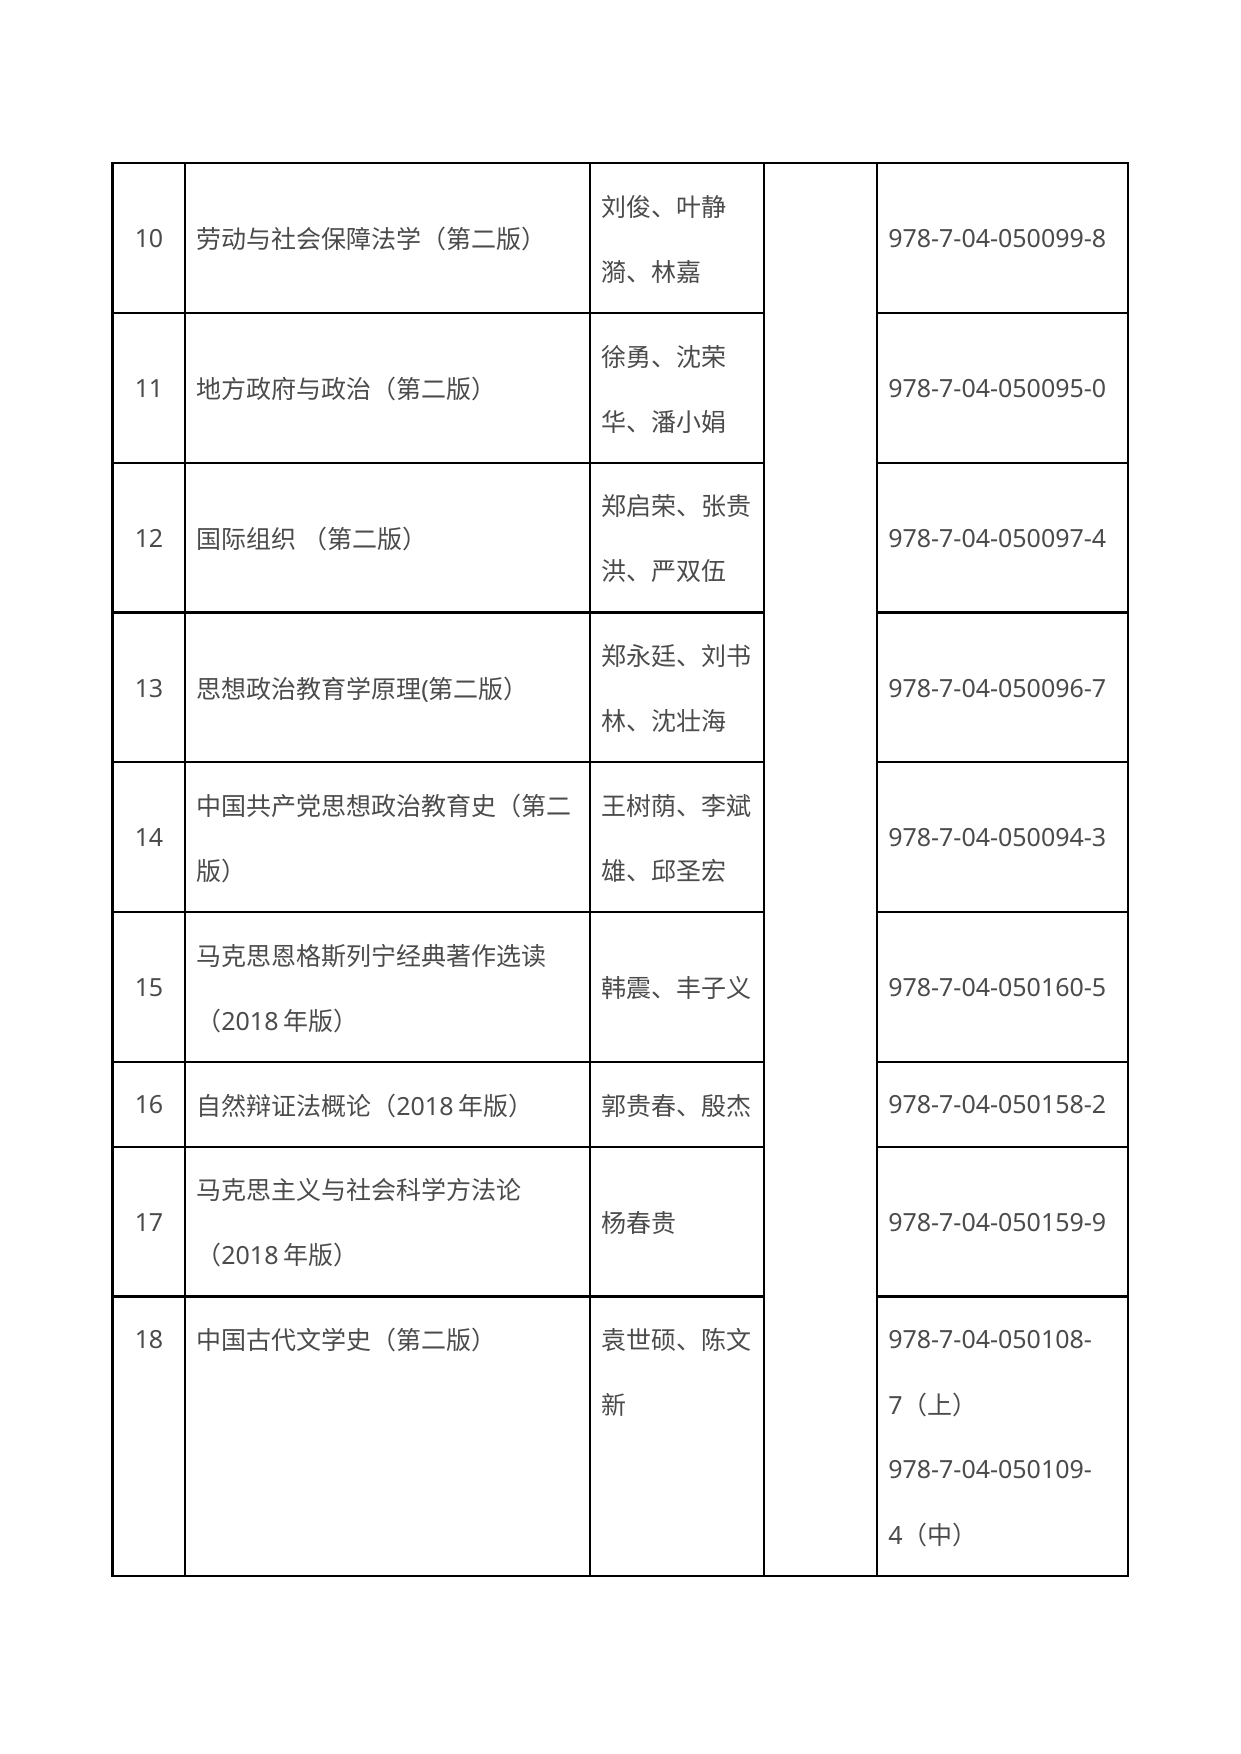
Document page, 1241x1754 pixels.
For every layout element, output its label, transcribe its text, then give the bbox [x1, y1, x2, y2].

table_cell 马克思主义与社会科学方法论（2018年版） [186, 1148, 589, 1295]
table_cell 思想政治教育学原理(第二版） [186, 614, 589, 761]
table_cell 11 [114, 314, 184, 462]
table_cell 袁世硕、陈文新 [591, 1298, 763, 1575]
table_cell 978-7-04-050096-7 [878, 614, 1127, 761]
table_cell 978-7-04-050159-9 [878, 1148, 1127, 1295]
table_cell 17 [114, 1148, 184, 1295]
table_cell 978-7-04-050099-8 [878, 164, 1127, 312]
table_cell 郑永廷、刘书林、沈壮海 [591, 614, 763, 761]
table_cell 劳动与社会保障法学（第二版） [186, 164, 589, 312]
table_cell 徐勇、沈荣华、潘小娟 [591, 314, 763, 462]
table_cell 刘俊、叶静漪、林嘉 [591, 164, 763, 312]
table_cell 郑启荣、张贵洪、严双伍 [591, 464, 763, 611]
table_cell 地方政府与政治（第二版） [186, 314, 589, 462]
table_cell 978-7-04-050095-0 [878, 314, 1127, 462]
table_cell 马克思恩格斯列宁经典著作选读（2018年版） [186, 913, 589, 1061]
table_cell 16 [114, 1063, 184, 1146]
table_cell 18 [114, 1298, 184, 1575]
table_cell 978-7-04-050097-4 [878, 464, 1127, 611]
table_cell 中国共产党思想政治教育史（第二版） [186, 763, 589, 911]
table_cell 自然辩证法概论（2018年版） [186, 1063, 589, 1146]
table_cell 国际组织 （第二版） [186, 464, 589, 611]
table_cell 978-7-04-050160-5 [878, 913, 1127, 1061]
table_cell 13 [114, 614, 184, 761]
table_cell 15 [114, 913, 184, 1061]
table_cell 王树荫、李斌雄、邱圣宏 [591, 763, 763, 911]
table_cell 韩震、丰子义 [591, 913, 763, 1061]
table_cell 中国古代文学史（第二版） [186, 1298, 589, 1575]
table_cell 10 [114, 164, 184, 312]
table_cell 12 [114, 464, 184, 611]
table_cell 978-7-04-050094-3 [878, 763, 1127, 911]
table_cell 978-7-04-050158-2 [878, 1063, 1127, 1146]
table_cell 14 [114, 763, 184, 911]
table_cell 郭贵春、殷杰 [591, 1063, 763, 1146]
table_cell 杨春贵 [591, 1148, 763, 1295]
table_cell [878, 1298, 1127, 1575]
